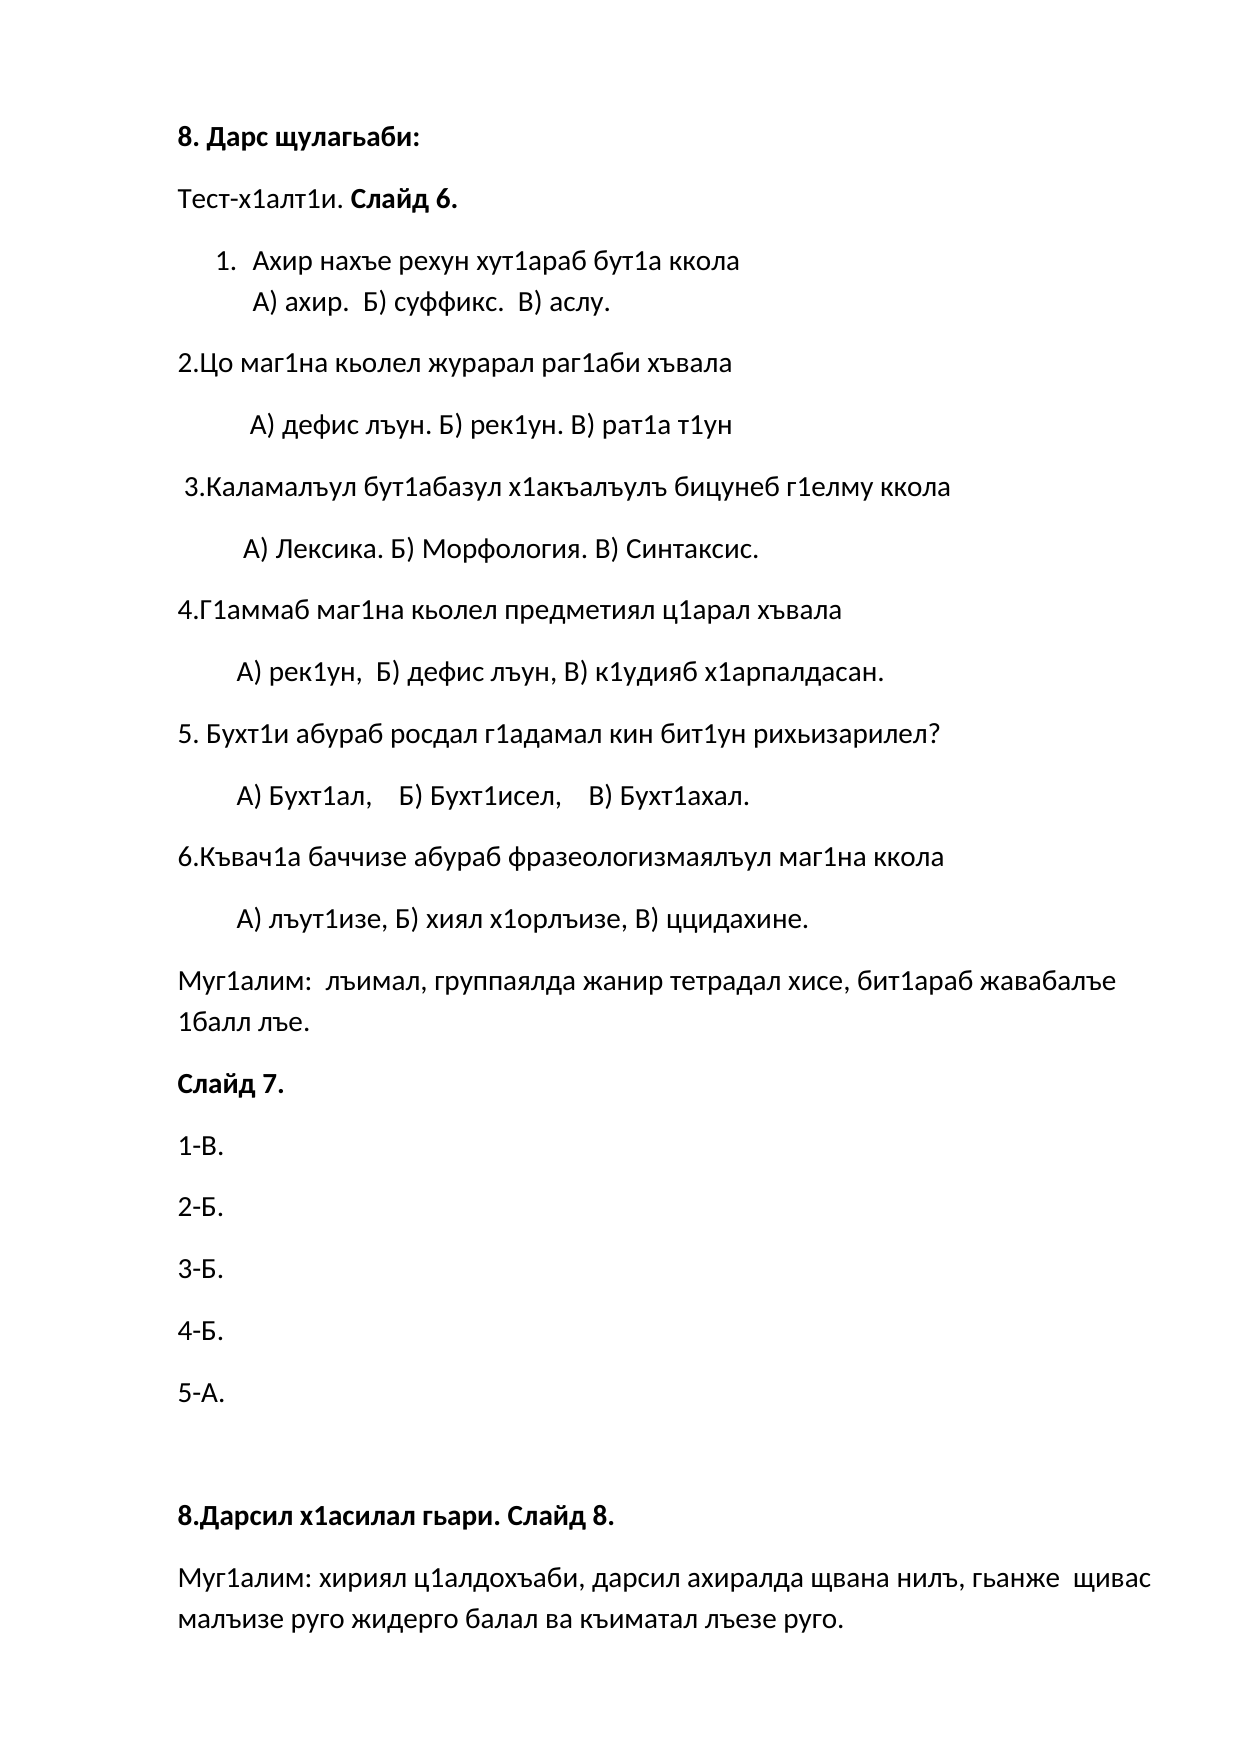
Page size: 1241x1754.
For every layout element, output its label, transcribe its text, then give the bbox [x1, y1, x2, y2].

text 5. Бухт1и абураб росдал г1адамал кин бит1ун рихьизарилел? [177, 715, 1152, 751]
text Муг1алим: лъимал, группаялда жанир тетрадал хисе, бит1араб жавабалъе 1балл лъе. [177, 962, 1152, 1039]
text 5-А. [177, 1374, 1152, 1409]
text 8.Дарсил х1асилал гьари. Слайд 8. [177, 1497, 1152, 1533]
text А) Лексика. Б) Морфология. В) Синтаксис. [177, 530, 1152, 565]
text Слайд 7. [177, 1065, 1152, 1100]
text 3.Каламалъул бут1абазул х1акъалъулъ бицунеб г1елму ккола [177, 468, 1152, 503]
text А) рек1ун, Б) дефис лъун, В) к1удияб х1арпалдасан. [177, 653, 1152, 689]
text А) Бухт1ал, Б) Бухт1исел, В) Бухт1ахал. [177, 777, 1152, 812]
text 4.Г1аммаб маг1на кьолел предметиял ц1арал хъвала [177, 591, 1152, 627]
text Муг1алим: хириял ц1алдохъаби, дарсил ахиралда щвана нилъ, гьанже щивас малъизе руго жидерго балал ва къиматал лъезе руго. [177, 1559, 1152, 1636]
text 4-Б. [177, 1312, 1152, 1347]
text 8. Дарс щулагьаби: [177, 118, 1152, 154]
text 2.Цо маг1на кьолел журарал раг1аби хъвала [177, 344, 1152, 380]
text 1-В. [177, 1127, 1152, 1162]
text Тест-х1алт1и. Слайд 6. [177, 180, 1152, 216]
list Ахир нахъе рехун хут1араб бут1а ккола [215, 242, 1152, 277]
list А) ахир. Б) суффикс. В) аслу. [252, 283, 1152, 318]
text А) лъут1изе, Б) хиял х1орлъизе, В) ццидахине. [177, 900, 1152, 936]
text 6.Къвач1а баччизе абураб фразеологизмаялъул маг1на ккола [177, 838, 1152, 874]
text 3-Б. [177, 1250, 1152, 1286]
text 2-Б. [177, 1188, 1152, 1224]
text А) дефис лъун. Б) рек1ун. В) рат1а т1ун [177, 406, 1152, 442]
